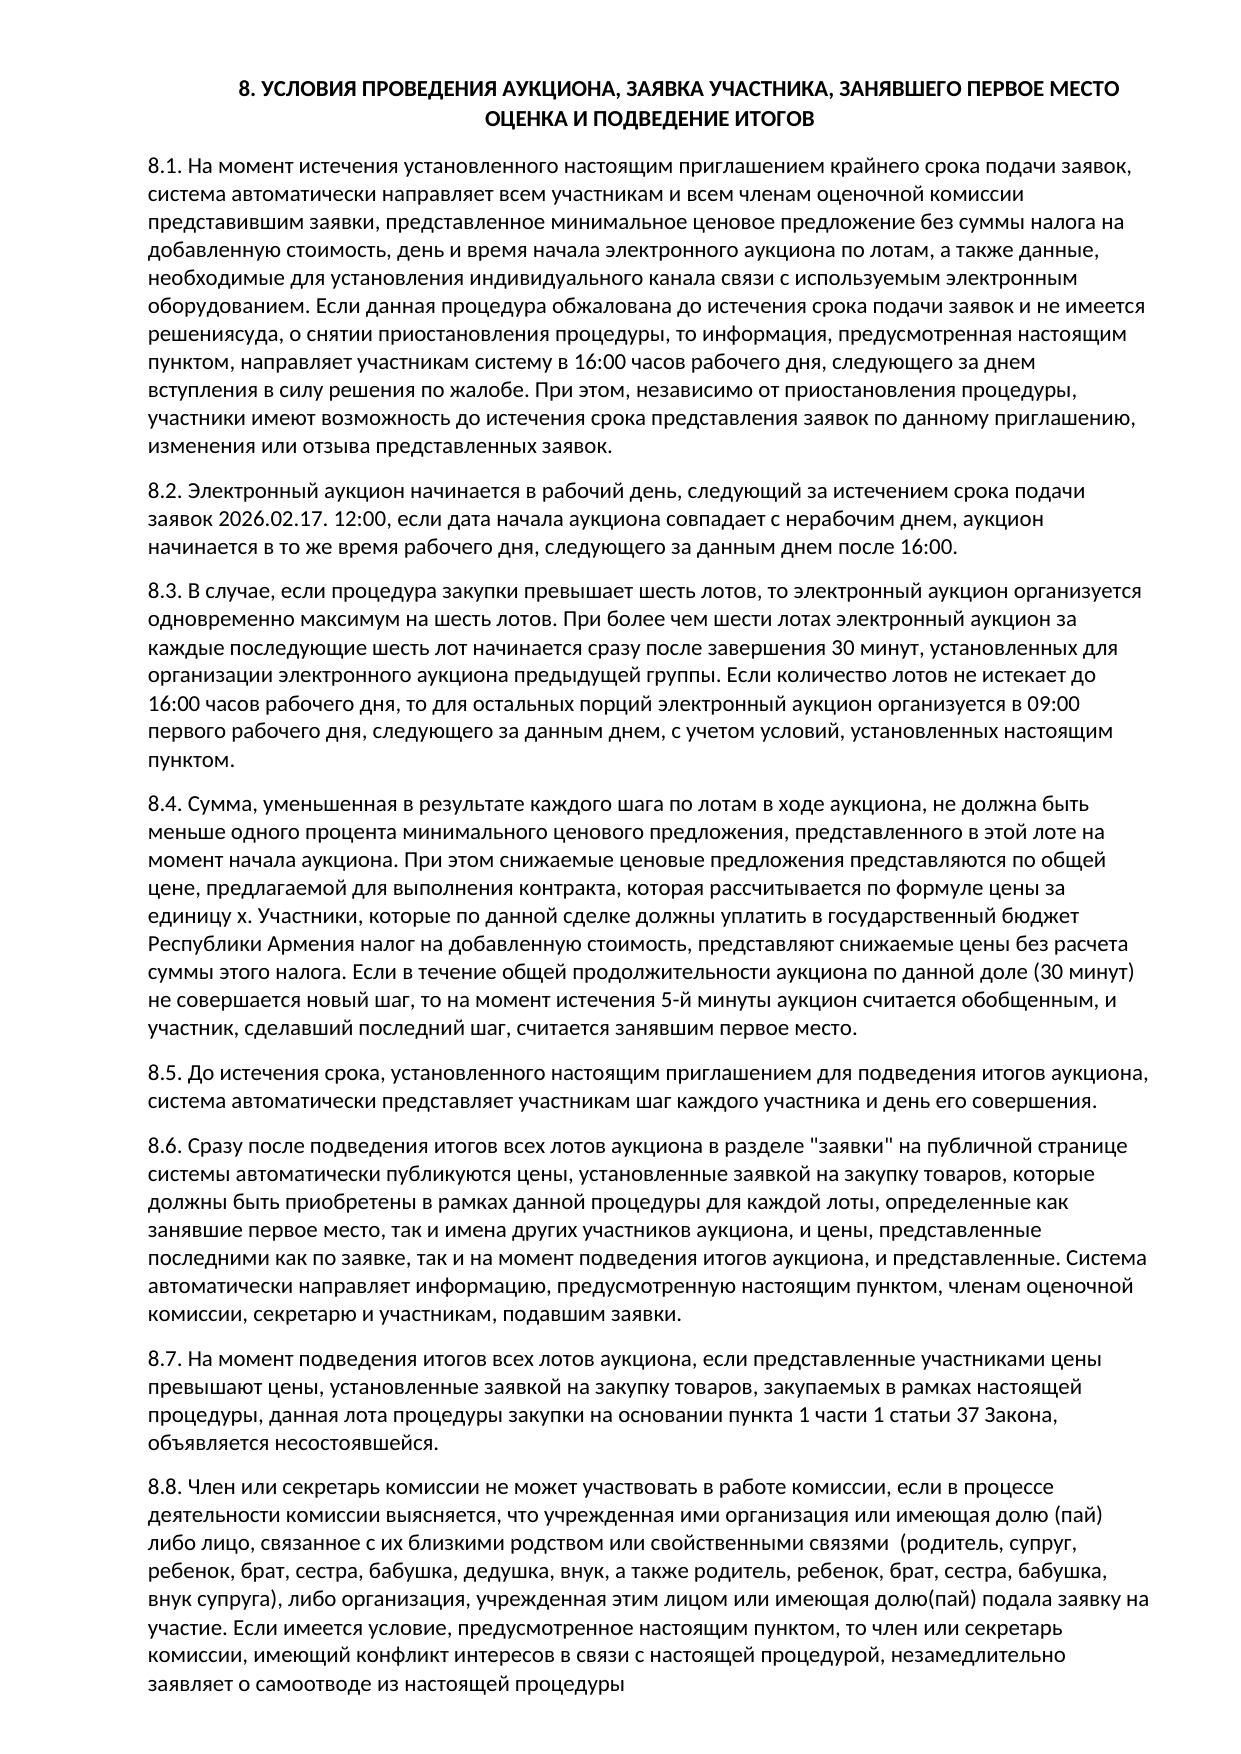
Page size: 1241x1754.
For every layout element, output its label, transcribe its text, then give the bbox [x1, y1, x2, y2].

text 8.3. В случае, если процедура закупки превышает шесть лотов, то электронный аукцион организуется одновременно максимум на шесть лотов. При более чем шести лотах электронный аукцион за каждые последующие шесть лот начинается сразу после завершения 30 минут, установленных для организации электронного аукциона предыдущей группы. Если количество лотов не истекает до 16:00 часов рабочего дня, то для остальных порций электронный аукцион организуется в 09:00 первого рабочего дня, следующего за данным днем, с учетом условий, установленных настоящим пунктом. [148, 577, 1152, 773]
text 8.8. Член или секретарь комиссии не может участвовать в работе комиссии, если в процессе деятельности комиссии выясняется, что учрежденная ими организация или имеющая долю (пай) либо лицо, связанное с их близкими родством или свойственными связями (родитель, супруг, ребенок, брат, сестра, бабушка, дедушка, внук, а также родитель, ребенок, брат, сестра, бабушка, внук супруга), либо организация, учрежденная этим лицом или имеющая долю(пай) подала заявку на участие. Если имеется условие, предусмотренное настоящим пунктом, то член или секретарь комиссии, имеющий конфликт интересов в связи с настоящей процедурой, незамедлительно заявляет о самоотводе из настоящей процедуры [148, 1472, 1152, 1697]
text 8. УСЛОВИЯ ПРОВЕДЕНИЯ АУКЦИОНА, ЗАЯВКА УЧАСТНИКА, ЗАНЯВШЕГО ПЕРВОЕ МЕСТО ОЦЕНКА И ПОДВЕДЕНИЕ ИТОГОВ [148, 74, 1152, 132]
text 8.4. Сумма, уменьшенная в результате каждого шага по лотам в ходе аукциона, не должна быть меньше одного процента минимального ценового предложения, представленного в этой лоте на момент начала аукциона. При этом снижаемые ценовые предложения представляются по общей цене, предлагаемой для выполнения контракта, которая рассчитывается по формуле цены за единицу x. Участники, которые по данной сделке должны уплатить в государственный бюджет Республики Армения налог на добавленную стоимость, представляют снижаемые цены без расчета суммы этого налога. Если в течение общей продолжительности аукциона по данной доле (30 минут) не совершается новый шаг, то на момент истечения 5-й минуты аукцион считается обобщенным, и участник, сделавший последний шаг, считается занявшим первое место. [148, 789, 1152, 1042]
text 8.6. Сразу после подведения итогов всех лотов аукциона в разделе "заявки" на публичной странице системы автоматически публикуются цены, установленные заявкой на закупку товаров, которые должны быть приобретены в рамках данной процедуры для каждой лоты, определенные как занявшие первое место, так и имена других участников аукциона, и цены, представленные последними как по заявке, так и на момент подведения итогов аукциона, и представленные. Система автоматически направляет информацию, предусмотренную настоящим пунктом, членам оценочной комиссии, секретарю и участникам, подавшим заявки. [148, 1131, 1152, 1327]
text 8.1. На момент истечения установленного настоящим приглашением крайнего срока подачи заявок, система автоматически направляет всем участникам и всем членам оценочной комиссии представившим заявки, представленное минимальное ценовое предложение без суммы налога на добавленную стоимость, день и время начала электронного аукциона по лотам, а также данные, необходимые для установления индивидуального канала связи с используемым электронным оборудованием. Если данная процедура обжалована до истечения срока подачи заявок и не имеется решениясуда, о снятии приостановления процедуры, то информация, предусмотренная настоящим пунктом, направляет участникам систему в 16:00 часов рабочего дня, следующего за днем вступления в силу решения по жалобе. При этом, независимо от приостановления процедуры, участники имеют возможность до истечения срока представления заявок по данному приглашению, изменения или отзыва представленных заявок. [148, 151, 1152, 459]
text 8.2. Электронный аукцион начинается в рабочий день, следующий за истечением срока подачи заявок 2026.02.17. 12:00 , если дата начала аукциона совпадает с нерабочим днем, аукцион начинается в то же время рабочего дня, следующего за данным днем после 16:00. [148, 476, 1152, 560]
text 8.5. До истечения срока, установленного настоящим приглашением для подведения итогов аукциона, система автоматически представляет участникам шаг каждого участника и день его совершения. [148, 1058, 1152, 1114]
text 8.7. На момент подведения итогов всех лотов аукциона, если представленные участниками цены превышают цены, установленные заявкой на закупку товаров, закупаемых в рамках настоящей процедуры, данная лота процедуры закупки на основании пункта 1 части 1 статьи 37 Закона, объявляется несостоявшейся. [148, 1344, 1152, 1456]
